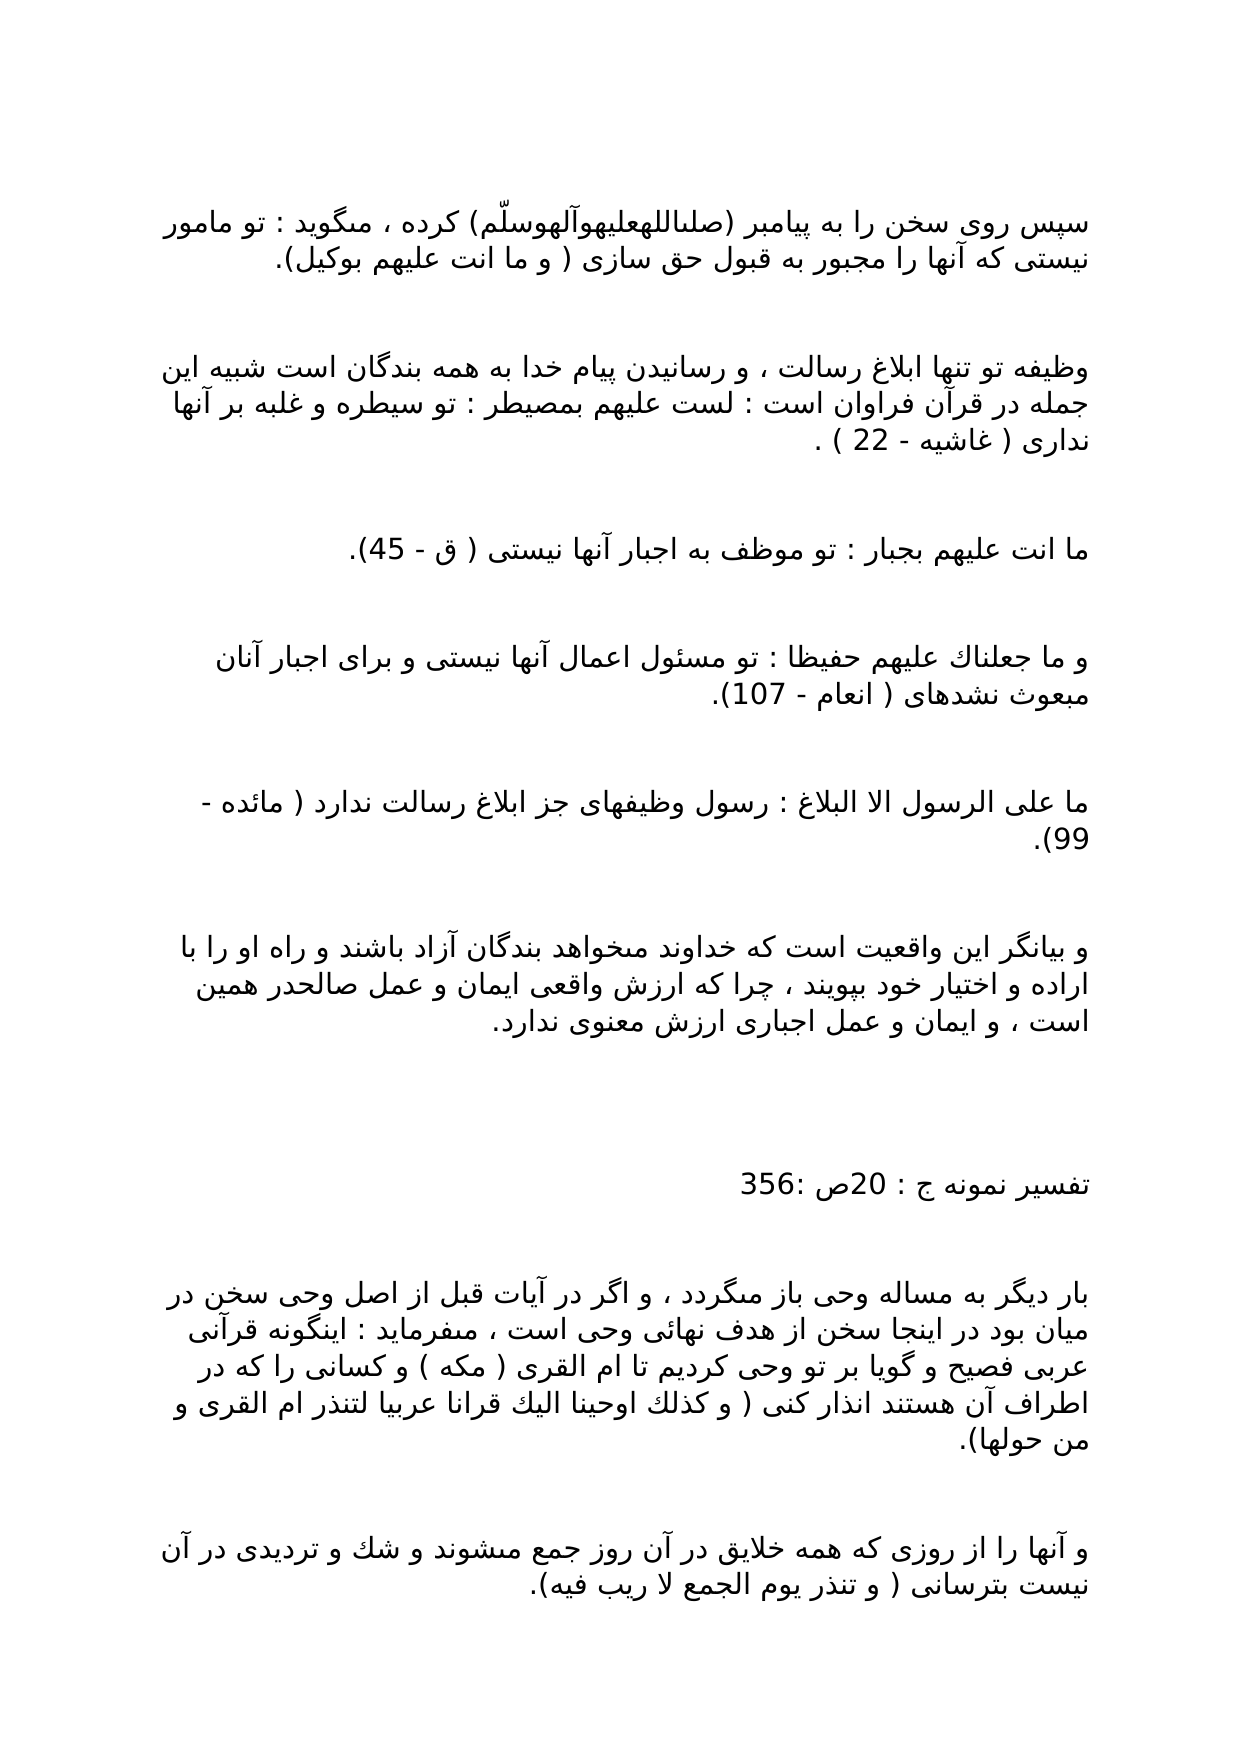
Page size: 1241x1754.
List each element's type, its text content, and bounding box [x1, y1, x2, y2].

text تفسير نمونه ج : 20ص :356 [150, 1167, 1090, 1201]
text و ما جعلناك عليهم حفيظا : تو مسئول اعمال آنها نيستى و براى اجبار آنان مبعوث نشده‏اى ( انعام - 107). [150, 640, 1090, 711]
text ما على الرسول الا البلاغ : رسول وظيفه‏اى جز ابلاغ رسالت ندارد ( مائده - 99). [150, 786, 1090, 856]
text و بيانگر اين واقعيت است كه خداوند مى‏خواهد بندگان آزاد باشند و راه او را با اراده و اختيار خود بپويند ، چرا كه ارزش واقعى ايمان و عمل صالحدر همين است ، و ايمان و عمل اجبارى ارزش معنوى ندارد. [150, 931, 1090, 1038]
text و آنها را از روزى كه همه خلايق در آن روز جمع مى‏شوند و شك و ترديدى در آن نيست بترسانى ( و تنذر يوم الجمع لا ريب فيه). [150, 1531, 1090, 1602]
text ما انت عليهم بجبار : تو موظف به اجبار آنها نيستى ( ق - 45). [150, 532, 1090, 566]
text بار ديگر به مساله وحى باز مى‏گردد ، و اگر در آيات قبل از اصل وحى سخن در ميان بود در اينجا سخن از هدف نهائى وحى است ، مى‏فرمايد : اينگونه قرآنى عربى فصيح و گويا بر تو وحى كرديم تا ام القرى ( مكه ) و كسانى را كه در اطراف آن هستند انذار كنى ( و كذلك اوحينا اليك قرانا عربيا لتنذر ام القرى و من حولها). [150, 1276, 1090, 1457]
text وظيفه تو تنها ابلاغ رسالت ، و رسانيدن پيام خدا به همه بندگان است شبيه اين جمله در قرآن فراوان است : لست عليهم بمصيطر : تو سيطره و غلبه بر آنها ندارى ( غاشيه - 22 ) . [150, 350, 1090, 457]
text سپس روى سخن را به پيامبر (صلى‏الله‏عليه‏وآله‏وسلّم‏) كرده ، مى‏گويد : تو مامور نيستى كه آنها را مجبور به قبول حق سازى ( و ما انت عليهم بوكيل). [150, 205, 1090, 276]
